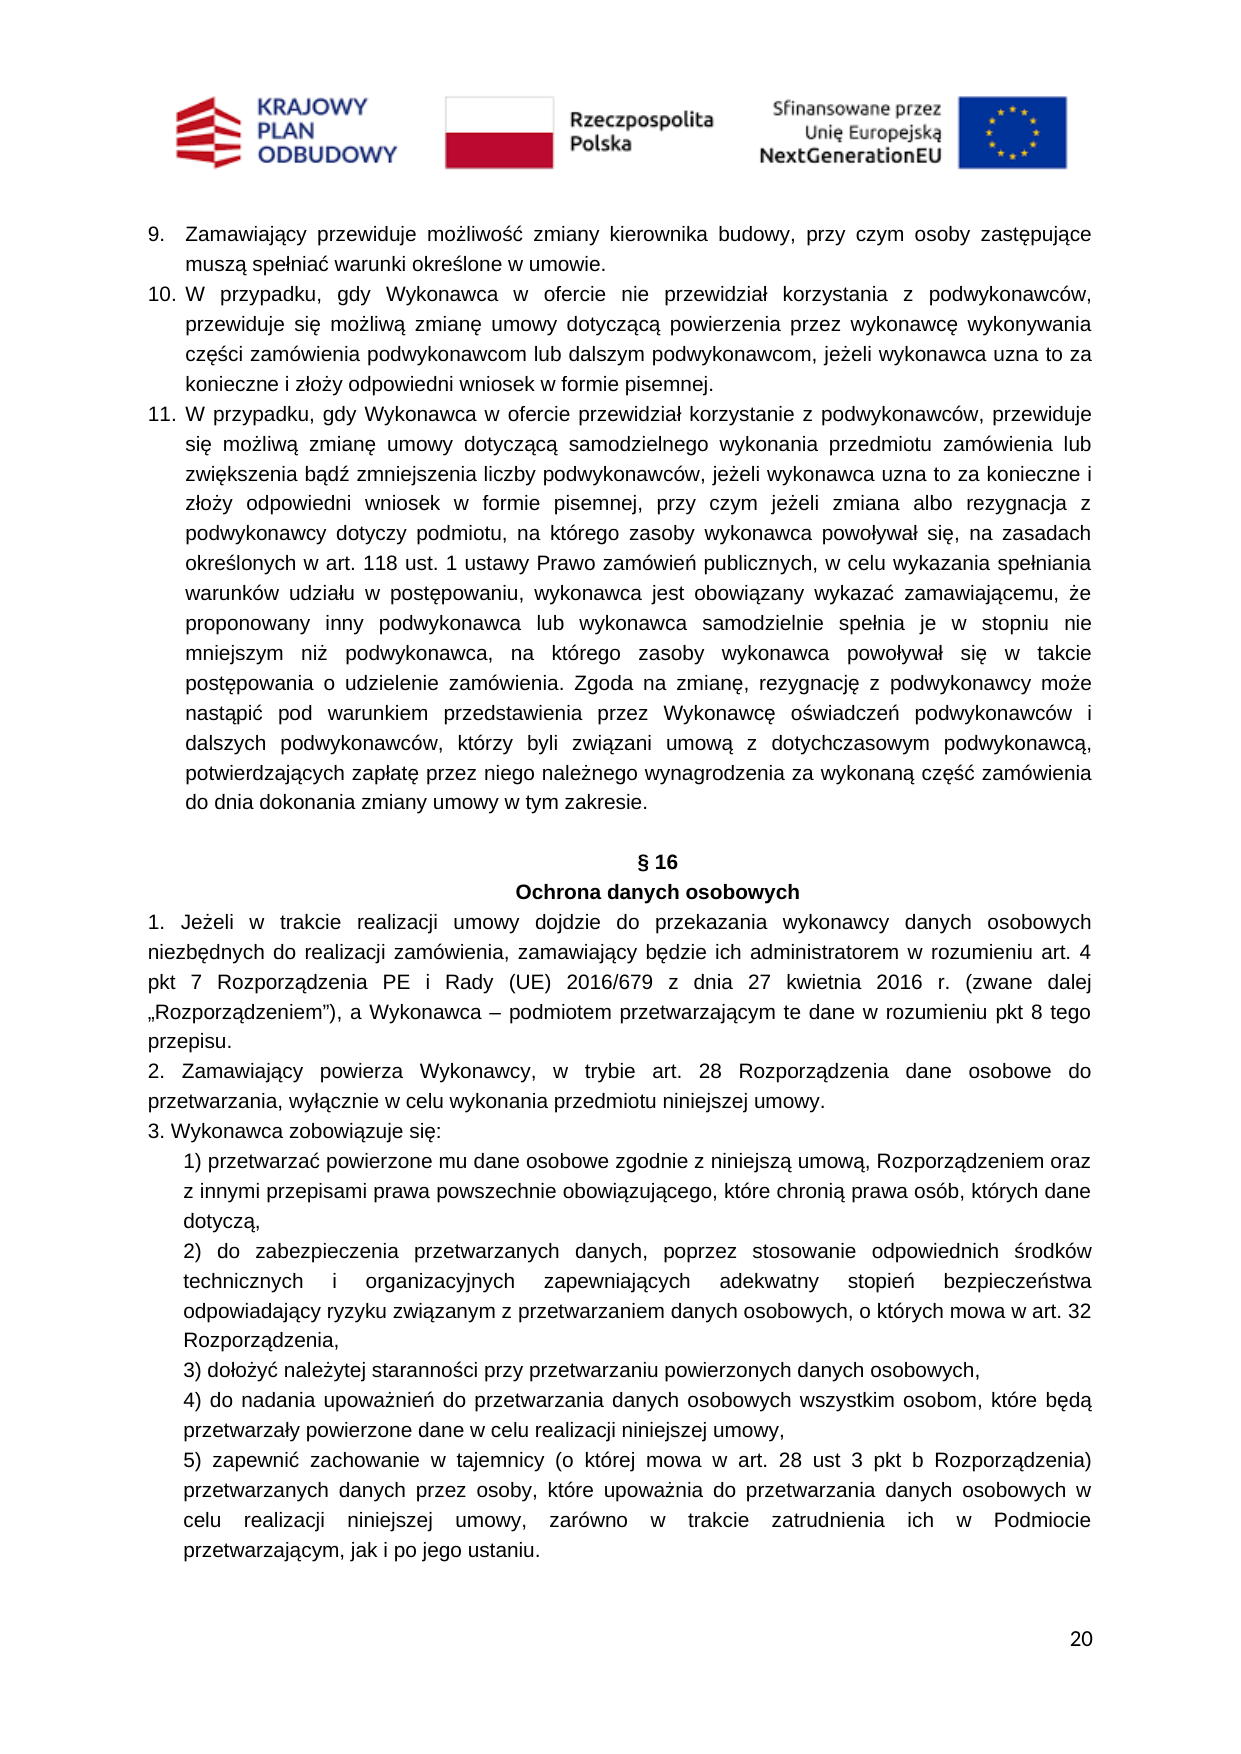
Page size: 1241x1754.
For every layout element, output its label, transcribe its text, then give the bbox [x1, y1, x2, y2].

list 3. Wykonawca zobowiązuje się: [148, 1119, 1093, 1143]
list 4) do nadania upoważnień do przetwarzania danych osobowych wszystkim osobom, które będą przetwarzały powierzone dane w celu realizacji niniejszej umowy, [183, 1388, 1093, 1442]
list 1) przetwarzać powierzone mu dane osobowe zgodnie z niniejszą umową, Rozporządzeniem oraz z innymi przepisami prawa powszechnie obowiązującego, które chronią prawa osób, których dane dotyczą, [183, 1149, 1093, 1233]
list 1. Jeżeli w trakcie realizacji umowy dojdzie do przekazania wykonawcy danych osobowych niezbędnych do realizacji zamówienia, zamawiający będzie ich administratorem w rozumieniu art. 4 pkt 7 Rozporządzenia PE i Rady (UE) 2016/679 z dnia 27 kwietnia 2016 r. (zwane dalej „Rozporządzeniem”), a Wykonawca – podmiotem przetwarzającym te dane w rozumieniu pkt 8 tego przepisu. [148, 910, 1093, 1053]
list W przypadku, gdy Wykonawca w ofercie nie przewidział korzystania z podwykonawców, przewiduje się możliwą zmianę umowy dotyczącą powierzenia przez wykonawcę wykonywania części zamówienia podwykonawcom lub dalszym podwykonawcom, jeżeli wykonawca uzna to za konieczne i złoży odpowiedni wniosek w formie pisemnej. [148, 282, 1093, 396]
list 3) dołożyć należytej staranności przy przetwarzaniu powierzonych danych osobowych, [183, 1358, 1093, 1382]
list 2. Zamawiający powierza Wykonawcy, w trybie art. 28 Rozporządzenia dane osobowe do przetwarzania, wyłącznie w celu wykonania przedmiotu niniejszej umowy. [148, 1059, 1093, 1113]
list § 16 [223, 850, 1093, 874]
list 5) zapewnić zachowanie w tajemnicy (o której mowa w art. 28 ust 3 pkt b Rozporządzenia) przetwarzanych danych przez osoby, które upoważnia do przetwarzania danych osobowych w celu realizacji niniejszej umowy, zarówno w trakcie zatrudnienia ich w Podmiocie przetwarzającym, jak i po jego ustaniu. [183, 1448, 1093, 1562]
picture [153, 73, 1091, 193]
list Zamawiający przewiduje możliwość zmiany kierownika budowy, przy czym osoby zastępujące muszą spełniać warunki określone w umowie. [148, 222, 1093, 276]
list Ochrona danych osobowych [223, 880, 1093, 904]
list W przypadku, gdy Wykonawca w ofercie przewidział korzystanie z podwykonawców, przewiduje się możliwą zmianę umowy dotyczącą samodzielnego wykonania przedmiotu zamówienia lub zwiększenia bądź zmniejszenia liczby podwykonawców, jeżeli wykonawca uzna to za konieczne i złoży odpowiedni wniosek w formie pisemnej, przy czym jeżeli zmiana albo rezygnacja z podwykonawcy dotyczy podmiotu, na którego zasoby wykonawca powoływał się, na zasadach określonych w art. 118 ust. 1 ustawy Prawo zamówień publicznych, w celu wykazania spełniania warunków udziału w postępowaniu, wykonawca jest obowiązany wykazać zamawiającemu, że proponowany inny podwykonawca lub wykonawca samodzielnie spełnia je w stopniu nie mniejszym niż podwykonawca, na którego zasoby wykonawca powoływał się w takcie postępowania o udzielenie zamówienia. Zgoda na zmianę, rezygnację z podwykonawcy może nastąpić pod warunkiem przedstawienia przez Wykonawcę oświadczeń podwykonawców i dalszych podwykonawców, którzy byli związani umową z dotychczasowym podwykonawcą, potwierdzających zapłatę przez niego należnego wynagrodzenia za wykonaną część zamówienia do dnia dokonania zmiany umowy w tym zakresie. [148, 402, 1093, 814]
list 2) do zabezpieczenia przetwarzanych danych, poprzez stosowanie odpowiednich środków technicznych i organizacyjnych zapewniających adekwatny stopień bezpieczeństwa odpowiadający ryzyku związanym z przetwarzaniem danych osobowych, o których mowa w art. 32 Rozporządzenia, [183, 1239, 1093, 1352]
